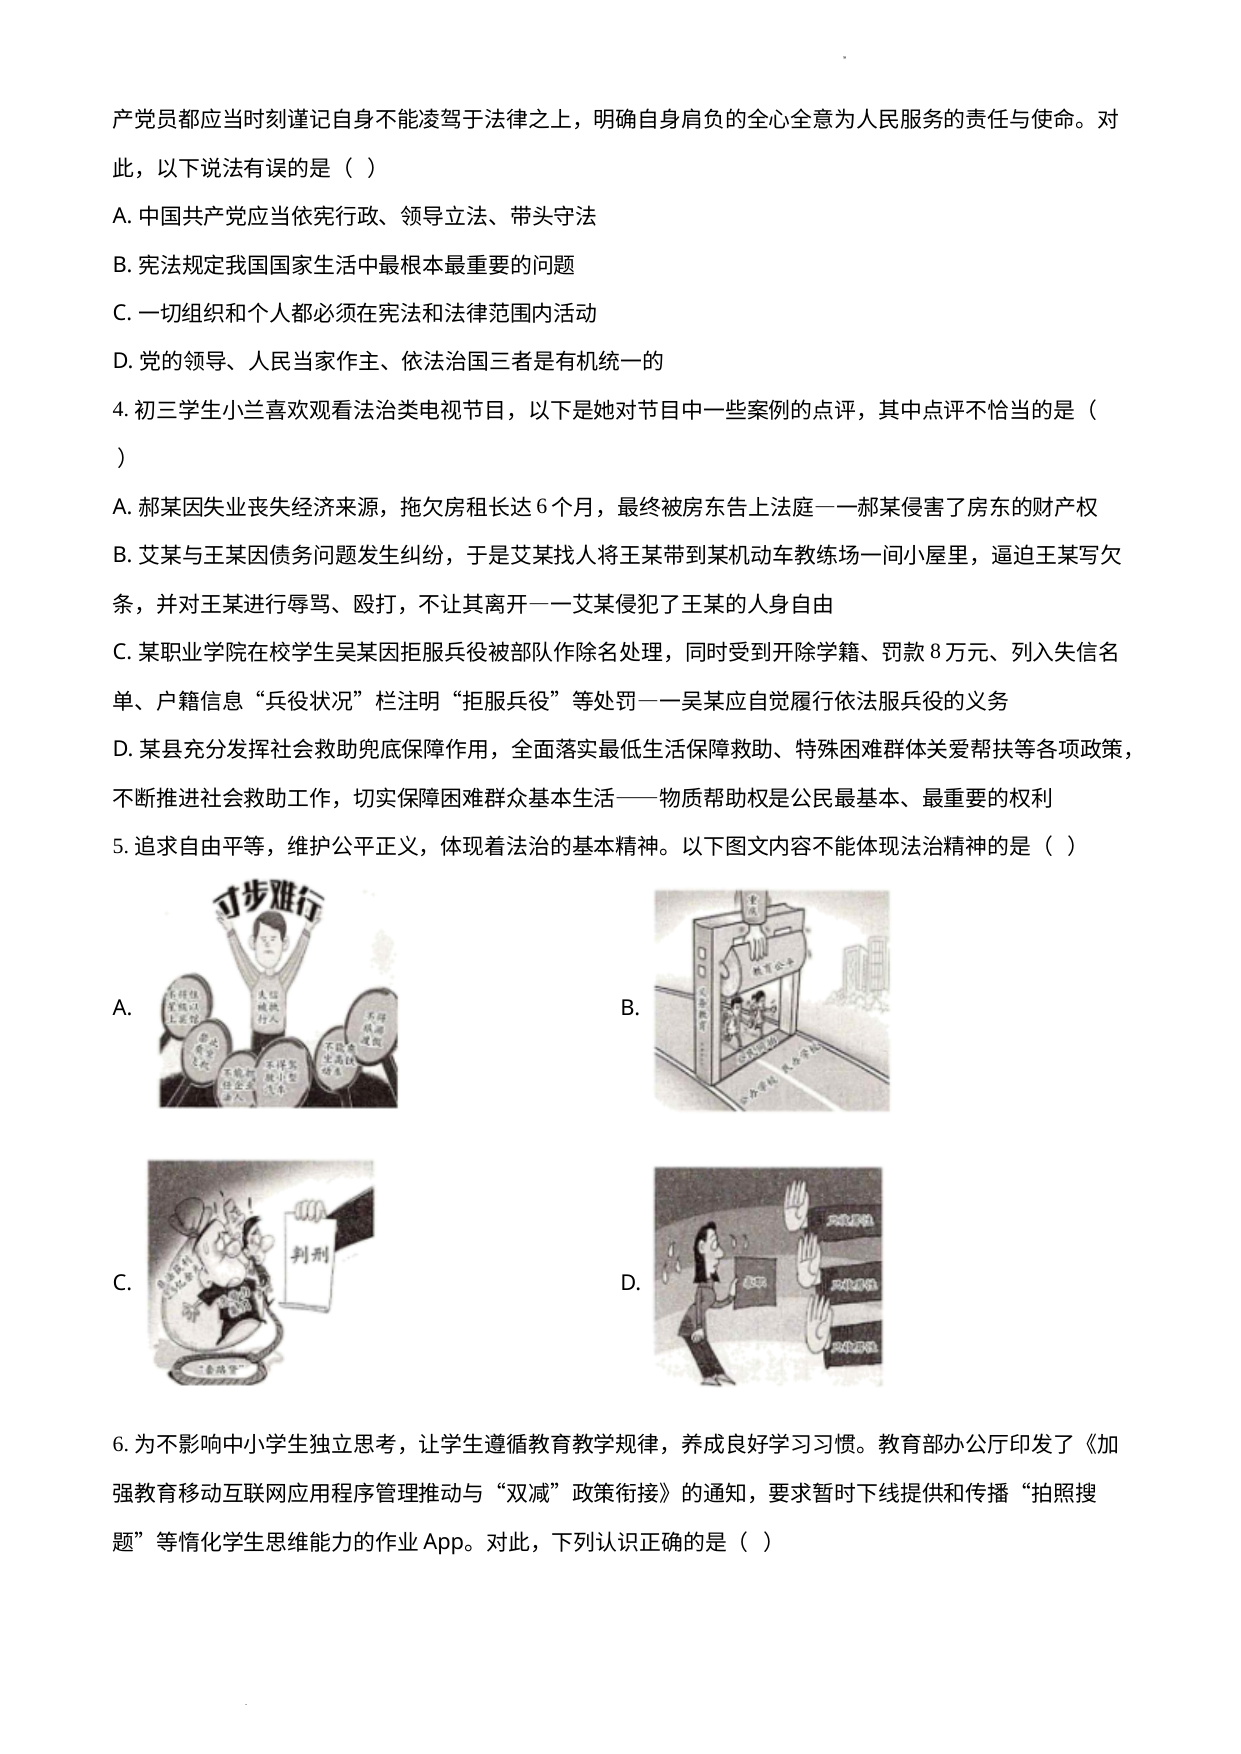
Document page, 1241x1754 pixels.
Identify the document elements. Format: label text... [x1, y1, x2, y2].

text C. 某职业学院在校学生吴某因拒服兵役被部队作除名处理，同时受到开除学籍、罚款8万元、列入失信名单、户籍信息“兵役状况”栏注明“拒服兵役”等处罚—一吴某应自觉履行依法服兵役的义务 [112, 635, 1128, 716]
picture [137, 1152, 392, 1392]
picture [646, 1156, 888, 1392]
text D. 党的领导、人民当家作主、依法治国三者是有机统一的 [112, 344, 1128, 376]
text A. 中国共产党应当依宪行政、领导立法、带头守法 [112, 199, 1128, 231]
text D. 某县充分发挥社会救助兜底保障作用，全面落实最低生活保障救助、特殊困难群体关爱帮扶等各项政策，不断推进社会救助工作，切实保障困难群众基本生活——物质帮助权是公民最基本、最重要的权利 [112, 732, 1128, 813]
text B. 宪法规定我国国家生活中最根本最重要的问题 [112, 247, 1128, 280]
text 5. 追求自由平等，维护公平正义，体现着法治的基本精神。以下图文内容不能体现法治精神的是（ ） [112, 829, 1128, 861]
picture [138, 877, 409, 1118]
text C. 一切组织和个人都必须在宪法和法律范围内活动 [112, 296, 1128, 328]
text 6. 为不影响中小学生独立思考，让学生遵循教育教学规律，养成良好学习习惯。教育部办公厅印发了《加强教育移动互联网应用程序管理推动与“双减”政策衔接》的通知，要求暂时下线提供和传播“拍照搜题”等惰化学生思维能力的作业App。对此，下列认识正确的是（ ） [112, 1427, 1128, 1557]
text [112, 102, 1128, 183]
text 4. 初三学生小兰喜欢观看法治类电视节目，以下是她对节目中一些案例的点评，其中点评不恰当的是（ ） [112, 392, 1128, 473]
text A. 郝某因失业丧失经济来源，拖欠房租长达6个月，最终被房东告上法庭—一郝某侵害了房东的财产权 [112, 489, 1128, 522]
text B. 艾某与王某因债务问题发生纠纷，于是艾某找人将王某带到某机动车教练场一间小屋里，逼迫王某写欠条，并对王某进行辱骂、殴打，不让其离开—一艾某侵犯了王某的人身自由 [112, 538, 1128, 619]
picture [645, 883, 901, 1118]
